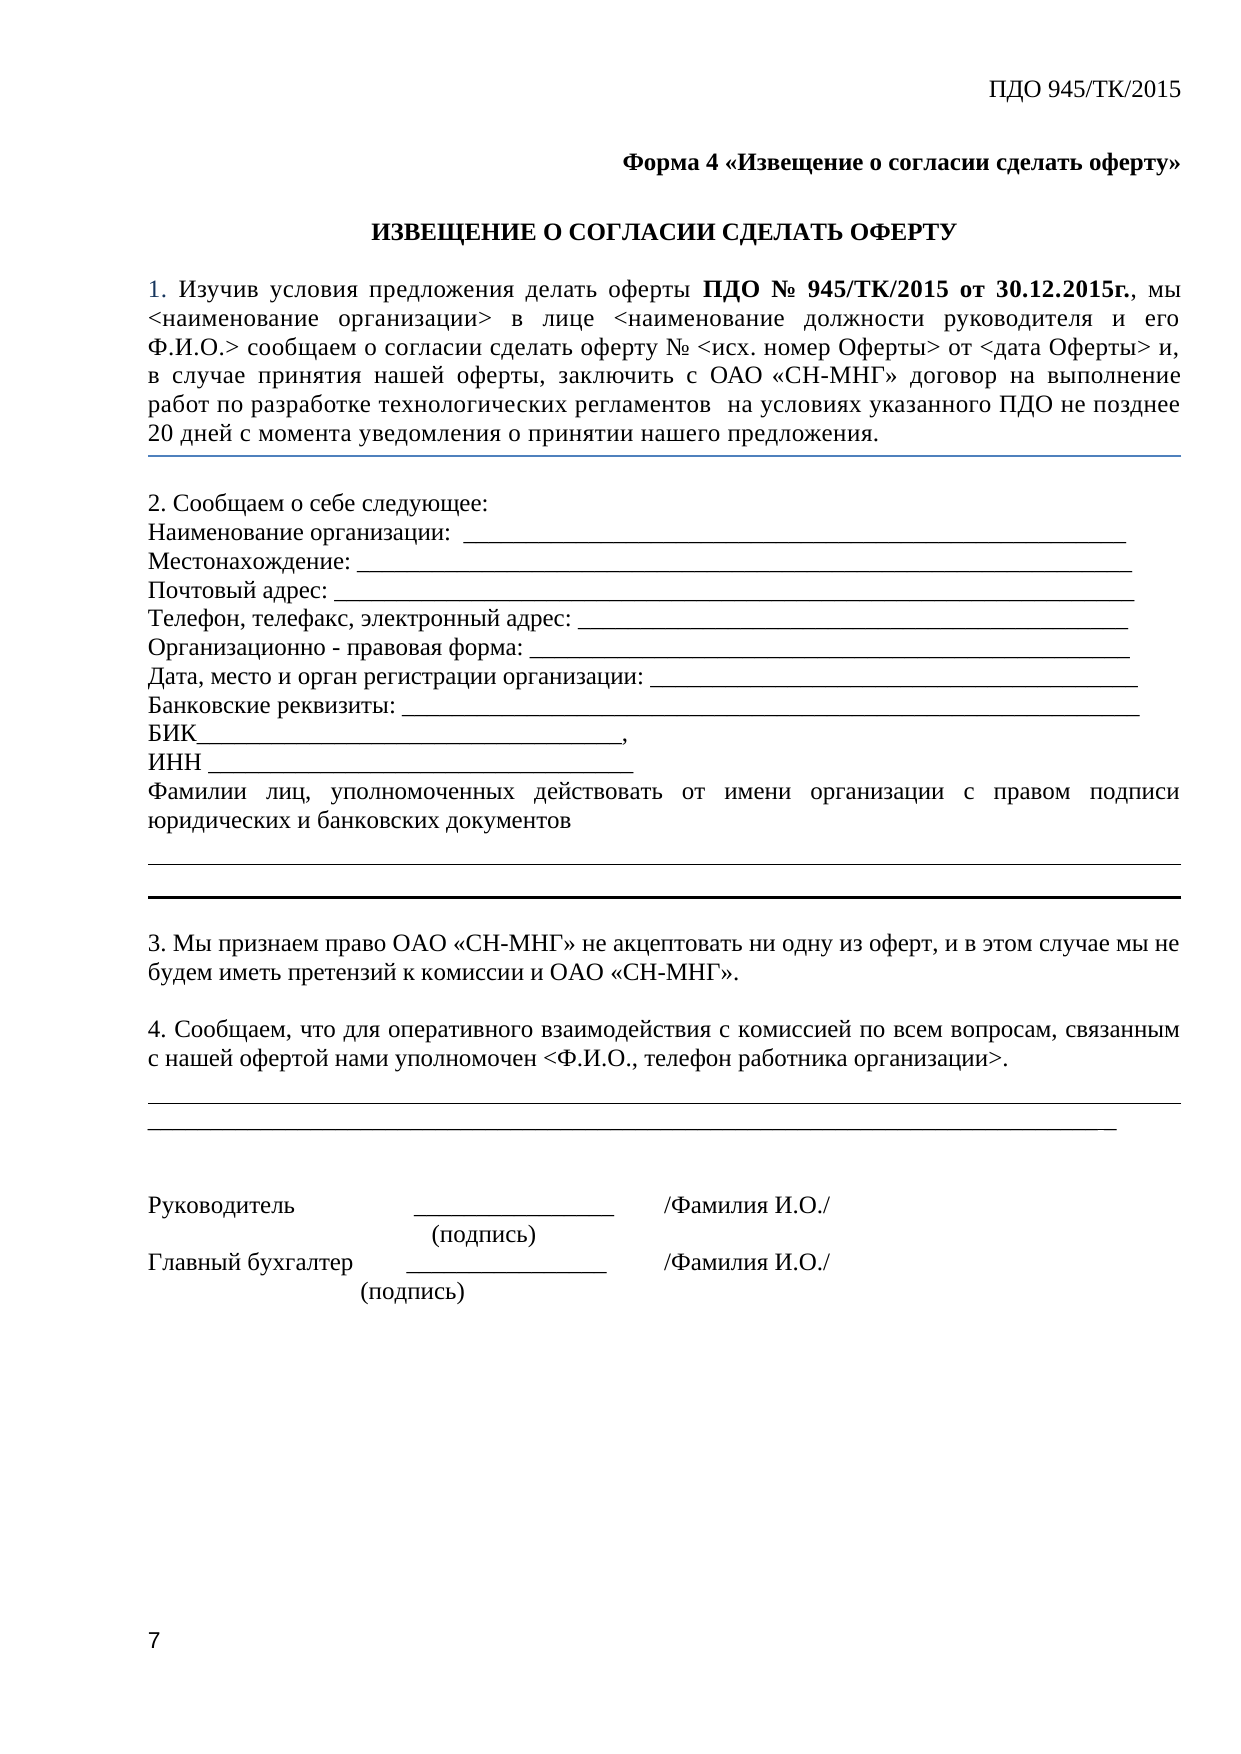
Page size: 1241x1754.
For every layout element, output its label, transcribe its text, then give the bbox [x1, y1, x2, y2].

text (подпись) [148, 1219, 1181, 1247]
title 1. Изучив условия предложения делать оферты ПДО № 945/ТК/2015 от 30.12.2015г., мы <наименование организации> в лице <наименование должности руководителя и его Ф.И.О.> сообщаем о согласии сделать оферту № <исх. номер Оферты> от <дата Оферты> и, в случае принятия нашей оферты, заключить с ОАО «СН-МНГ» договор на выполнение работ по разработке технологических регламентов на условиях указанного ПДО не позднее 20 дней с момента уведомления о принятии нашего предложения. [148, 274, 1181, 455]
text Телефон, телефакс, электронный адрес: ____________________________________________ [148, 603, 1181, 632]
text ____________________________________________________________________________ _ [148, 1104, 1181, 1132]
text Форма 4 «Извещение о согласии сделать оферту» [148, 147, 1181, 176]
text (подпись) [148, 1276, 1181, 1305]
text ИНН __________________________________ [148, 747, 1181, 776]
text 4. Сообщаем, что для оперативного взаимодействия с комиссией по всем вопросам, связанным с нашей офертой нами уполномочен <Ф.И.О., телефон работника организации>. [148, 1014, 1181, 1072]
text 2. Сообщаем о себе следующее: [148, 488, 1181, 517]
text Руководитель ________________ /Фамилия И.О./ [148, 1190, 1181, 1219]
text Фамилии лиц, уполномоченных действовать от имени организации с правом подписи юридических и банковских документов [148, 776, 1181, 833]
text Банковские реквизиты: ___________________________________________________________ [148, 690, 1181, 718]
text Дата, место и орган регистрации организации: _______________________________________ [148, 661, 1181, 690]
text Почтовый адрес: ________________________________________________________________ [148, 575, 1181, 603]
text Местонахождение: ______________________________________________________________ [148, 546, 1181, 575]
text БИК__________________________________, [148, 718, 1181, 747]
text ИЗВЕЩЕНИЕ О СОГЛАСИИ СДЕЛАТЬ ОФЕРТУ [148, 217, 1181, 246]
text Организационно - правовая форма: ________________________________________________ [148, 632, 1181, 661]
text Наименование организации: _____________________________________________________ [148, 517, 1181, 546]
text 3. Мы признаем право ОАО «СН-МНГ» не акцептовать ни одну из оферт, и в этом случае мы не будем иметь претензий к комиссии и ОАО «СН-МНГ». [148, 928, 1181, 986]
text Главный бухгалтер ________________ /Фамилия И.О./ [148, 1247, 1181, 1276]
